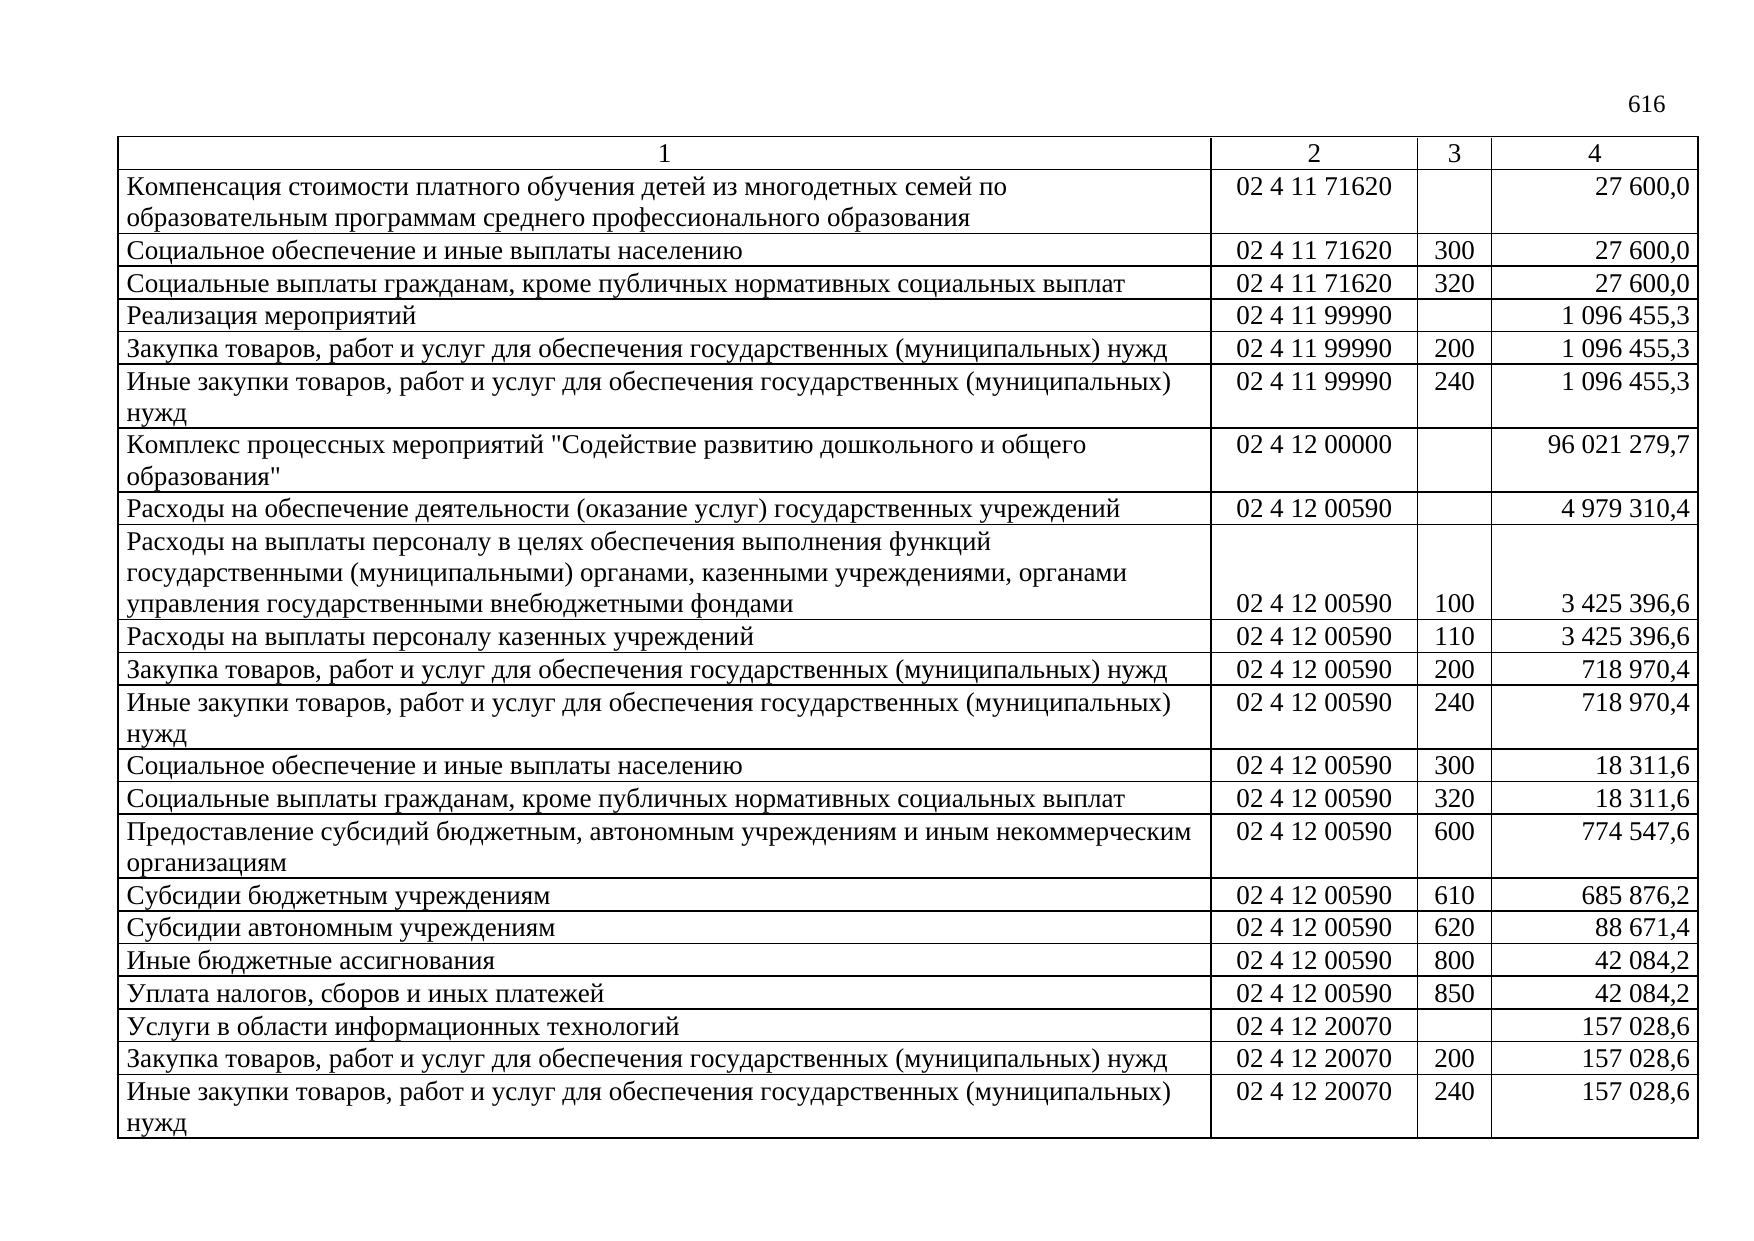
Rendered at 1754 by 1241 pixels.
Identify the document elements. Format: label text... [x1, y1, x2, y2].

table_cell 240 [1418, 365, 1491, 427]
table_cell 88 671,4 [1492, 912, 1697, 943]
table_cell 774 547,6 [1492, 815, 1697, 877]
table_cell 4 979 310,4 [1492, 493, 1697, 524]
table_cell Закупка товаров, работ и услуг для обеспечения государственных (муниципальных) нужд [119, 1042, 1210, 1073]
table_cell 02 4 12 00000 [1212, 429, 1417, 491]
table_cell 200 [1418, 653, 1491, 684]
table_cell 27 600,0 [1492, 267, 1697, 298]
table_header 2 [1212, 137, 1417, 168]
table_cell 02 4 11 99990 [1212, 365, 1417, 427]
table_cell Предоставление субсидий бюджетным, автономным учреждениям и иным некоммерческим организациям [119, 815, 1210, 877]
table_cell Компенсация стоимости платного обучения детей из многодетных семей по образовательным программам среднего профессионального образования [119, 170, 1210, 232]
table_cell [1418, 1010, 1491, 1041]
table_cell 3 425 396,6 [1492, 525, 1697, 619]
table_cell 100 [1418, 525, 1491, 619]
table_cell 02 4 12 20070 [1212, 1010, 1417, 1041]
table_cell 02 4 12 00590 [1212, 977, 1417, 1008]
table_cell 1 096 455,3 [1492, 332, 1697, 363]
table_cell 02 4 12 00590 [1212, 815, 1417, 877]
table_cell [1418, 300, 1491, 331]
table_cell 240 [1418, 1075, 1491, 1137]
table_cell 02 4 11 71620 [1212, 170, 1417, 232]
table_cell Расходы на выплаты персоналу в целях обеспечения выполнения функций государственными (муниципальными) органами, казенными учреждениями, органами управления государственными внебюджетными фондами [119, 525, 1210, 619]
table_cell 96 021 279,7 [1492, 429, 1697, 491]
table_cell 02 4 12 00590 [1212, 493, 1417, 524]
table_header 3 [1418, 137, 1491, 168]
table_cell Расходы на выплаты персоналу казенных учреждений [119, 620, 1210, 651]
table_cell Реализация мероприятий [119, 300, 1210, 331]
table_cell Закупка товаров, работ и услуг для обеспечения государственных (муниципальных) нужд [119, 332, 1210, 363]
table_cell 18 311,6 [1492, 750, 1697, 781]
table_cell Субсидии автономным учреждениям [119, 912, 1210, 943]
table_header 1 [119, 137, 1211, 168]
table_cell Иные бюджетные ассигнования [119, 944, 1210, 975]
table_cell Закупка товаров, работ и услуг для обеспечения государственных (муниципальных) нужд [119, 653, 1210, 684]
table_cell 18 311,6 [1492, 782, 1697, 813]
table_cell 157 028,6 [1492, 1010, 1697, 1041]
table_header 4 [1492, 137, 1697, 168]
table_cell Социальное обеспечение и иные выплаты населению [119, 750, 1210, 781]
table_cell 3 425 396,6 [1492, 620, 1697, 651]
table_cell Уплата налогов, сборов и иных платежей [119, 977, 1210, 1008]
table_cell 02 4 12 00590 [1212, 782, 1417, 813]
table_cell 02 4 11 99990 [1212, 300, 1417, 331]
table_cell Иные закупки товаров, работ и услуг для обеспечения государственных (муниципальных) нужд [119, 1075, 1210, 1137]
table_cell 320 [1418, 782, 1491, 813]
table_cell 718 970,4 [1492, 686, 1697, 748]
table_cell 240 [1418, 686, 1491, 748]
table_cell Иные закупки товаров, работ и услуг для обеспечения государственных (муниципальных) нужд [119, 686, 1210, 748]
table_cell Социальные выплаты гражданам, кроме публичных нормативных социальных выплат [119, 267, 1210, 298]
table_cell 685 876,2 [1492, 879, 1697, 910]
table_cell Социальные выплаты гражданам, кроме публичных нормативных социальных выплат [119, 782, 1210, 813]
table_cell 157 028,6 [1492, 1075, 1697, 1137]
table_cell 200 [1418, 332, 1491, 363]
table_cell 1 096 455,3 [1492, 365, 1697, 427]
table_cell Услуги в области информационных технологий [119, 1010, 1210, 1041]
table_cell 27 600,0 [1492, 170, 1697, 232]
table_cell 320 [1418, 267, 1491, 298]
table_cell 02 4 12 00590 [1212, 750, 1417, 781]
table_cell 02 4 12 00590 [1212, 879, 1417, 910]
table_cell 610 [1418, 879, 1491, 910]
table_cell [1418, 429, 1491, 491]
table_cell 42 084,2 [1492, 977, 1697, 1008]
table_cell 27 600,0 [1492, 234, 1697, 265]
table_cell 02 4 11 71620 [1212, 267, 1417, 298]
table_cell 02 4 12 20070 [1212, 1075, 1417, 1137]
table_cell Расходы на обеспечение деятельности (оказание услуг) государственных учреждений [119, 493, 1210, 524]
table_cell [1418, 493, 1491, 524]
table_cell 02 4 12 00590 [1212, 944, 1417, 975]
table_cell 850 [1418, 977, 1491, 1008]
table_cell 02 4 12 00590 [1212, 686, 1417, 748]
table_cell 300 [1418, 234, 1491, 265]
table_cell Комплекс процессных мероприятий "Содействие развитию дошкольного и общего образования" [119, 429, 1210, 491]
table_cell 300 [1418, 750, 1491, 781]
table_cell 02 4 12 00590 [1212, 912, 1417, 943]
table_cell 42 084,2 [1492, 944, 1697, 975]
table_cell 02 4 11 99990 [1212, 332, 1417, 363]
table_cell 02 4 12 00590 [1212, 525, 1417, 619]
table_cell 620 [1418, 912, 1491, 943]
table_cell 200 [1418, 1042, 1491, 1073]
table_cell 718 970,4 [1492, 653, 1697, 684]
table_cell 600 [1418, 815, 1491, 877]
table_cell 02 4 11 71620 [1212, 234, 1417, 265]
table_cell 110 [1418, 620, 1491, 651]
table_cell [1418, 170, 1491, 232]
table_cell 800 [1418, 944, 1491, 975]
table_cell 1 096 455,3 [1492, 300, 1697, 331]
table_cell 02 4 12 00590 [1212, 620, 1417, 651]
table_cell 02 4 12 20070 [1212, 1042, 1417, 1073]
table_cell Субсидии бюджетным учреждениям [119, 879, 1210, 910]
table_cell 02 4 12 00590 [1212, 653, 1417, 684]
table_cell Иные закупки товаров, работ и услуг для обеспечения государственных (муниципальных) нужд [119, 365, 1210, 427]
table_cell 157 028,6 [1492, 1042, 1697, 1073]
table_cell Социальное обеспечение и иные выплаты населению [119, 234, 1210, 265]
